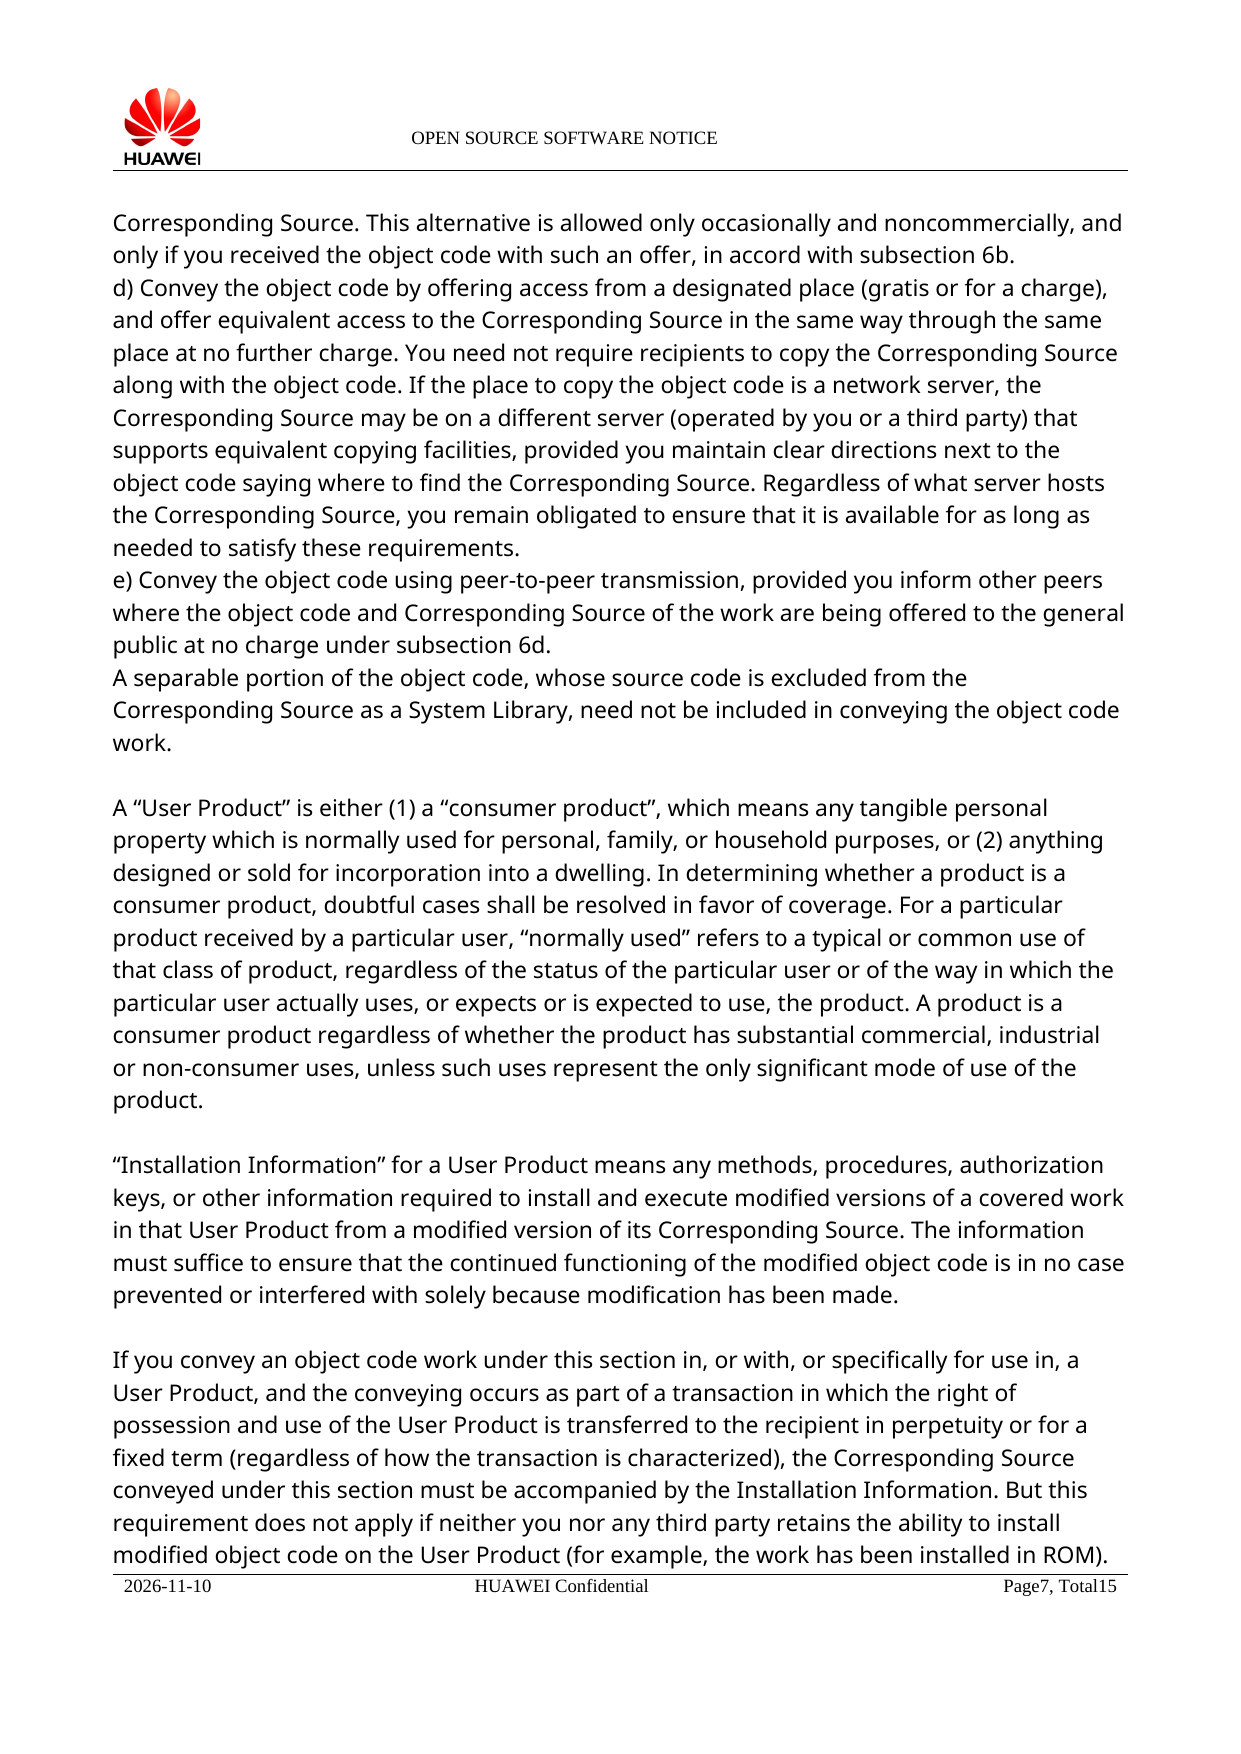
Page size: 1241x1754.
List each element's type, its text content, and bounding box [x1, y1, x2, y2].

text If you convey an object code work under this section in, or with, or specifically for use in, a User Product, and the conveying occurs as part of a transaction in which the right of possession and use of the User Product is transferred to the recipient in perpetuity or for a fixed term (regardless of how the transaction is characterized), the Corresponding Source conveyed under this section must be accompanied by the Installation Information. But this requirement does not apply if neither you nor any third party retains the ability to install modified object code on the User Product (for example, the work has been installed in ROM). [112, 1344, 1128, 1571]
text A separable portion of the object code, whose source code is excluded from the Corresponding Source as a System Library, need not be included in conveying the object code work. [112, 661, 1128, 759]
text e) Convey the object code using peer-to-peer transmission, provided you inform other peers where the object code and Corresponding Source of the work are being offered to the general public at no charge under subsection 6d. [112, 564, 1128, 661]
text d) Convey the object code by offering access from a designated place (gratis or for a charge), and offer equivalent access to the Corresponding Source in the same way through the same place at no further charge. You need not require recipients to copy the Corresponding Source along with the object code. If the place to copy the object code is a network server, the Corresponding Source may be on a different server (operated by you or a third party) that supports equivalent copying facilities, provided you maintain clear directions next to the object code saying where to find the Corresponding Source. Regardless of what server hosts the Corresponding Source, you remain obligated to ensure that it is available for as long as needed to satisfy these requirements. [112, 271, 1128, 564]
text “Installation Information” for a User Product means any methods, procedures, authorization keys, or other information required to install and execute modified versions of a covered work in that User Product from a modified version of its Corresponding Source. The information must suffice to ensure that the continued functioning of the modified object code is in no case prevented or interfered with solely because modification has been made. [112, 1149, 1128, 1311]
text A “User Product” is either (1) a “consumer product”, which means any tangible personal property which is normally used for personal, family, or household purposes, or (2) anything designed or sold for incorporation into a dwelling. In determining whether a product is a consumer product, doubtful cases shall be resolved in favor of coverage. For a particular product received by a particular user, “normally used” refers to a typical or common use of that class of product, regardless of the status of the particular user or of the way in which the particular user actually uses, or expects or is expected to use, the product. A product is a consumer product regardless of whether the product has substantial commercial, industrial or non-consumer uses, unless such uses represent the only significant mode of use of the product. [112, 791, 1128, 1116]
picture [124, 88, 201, 165]
